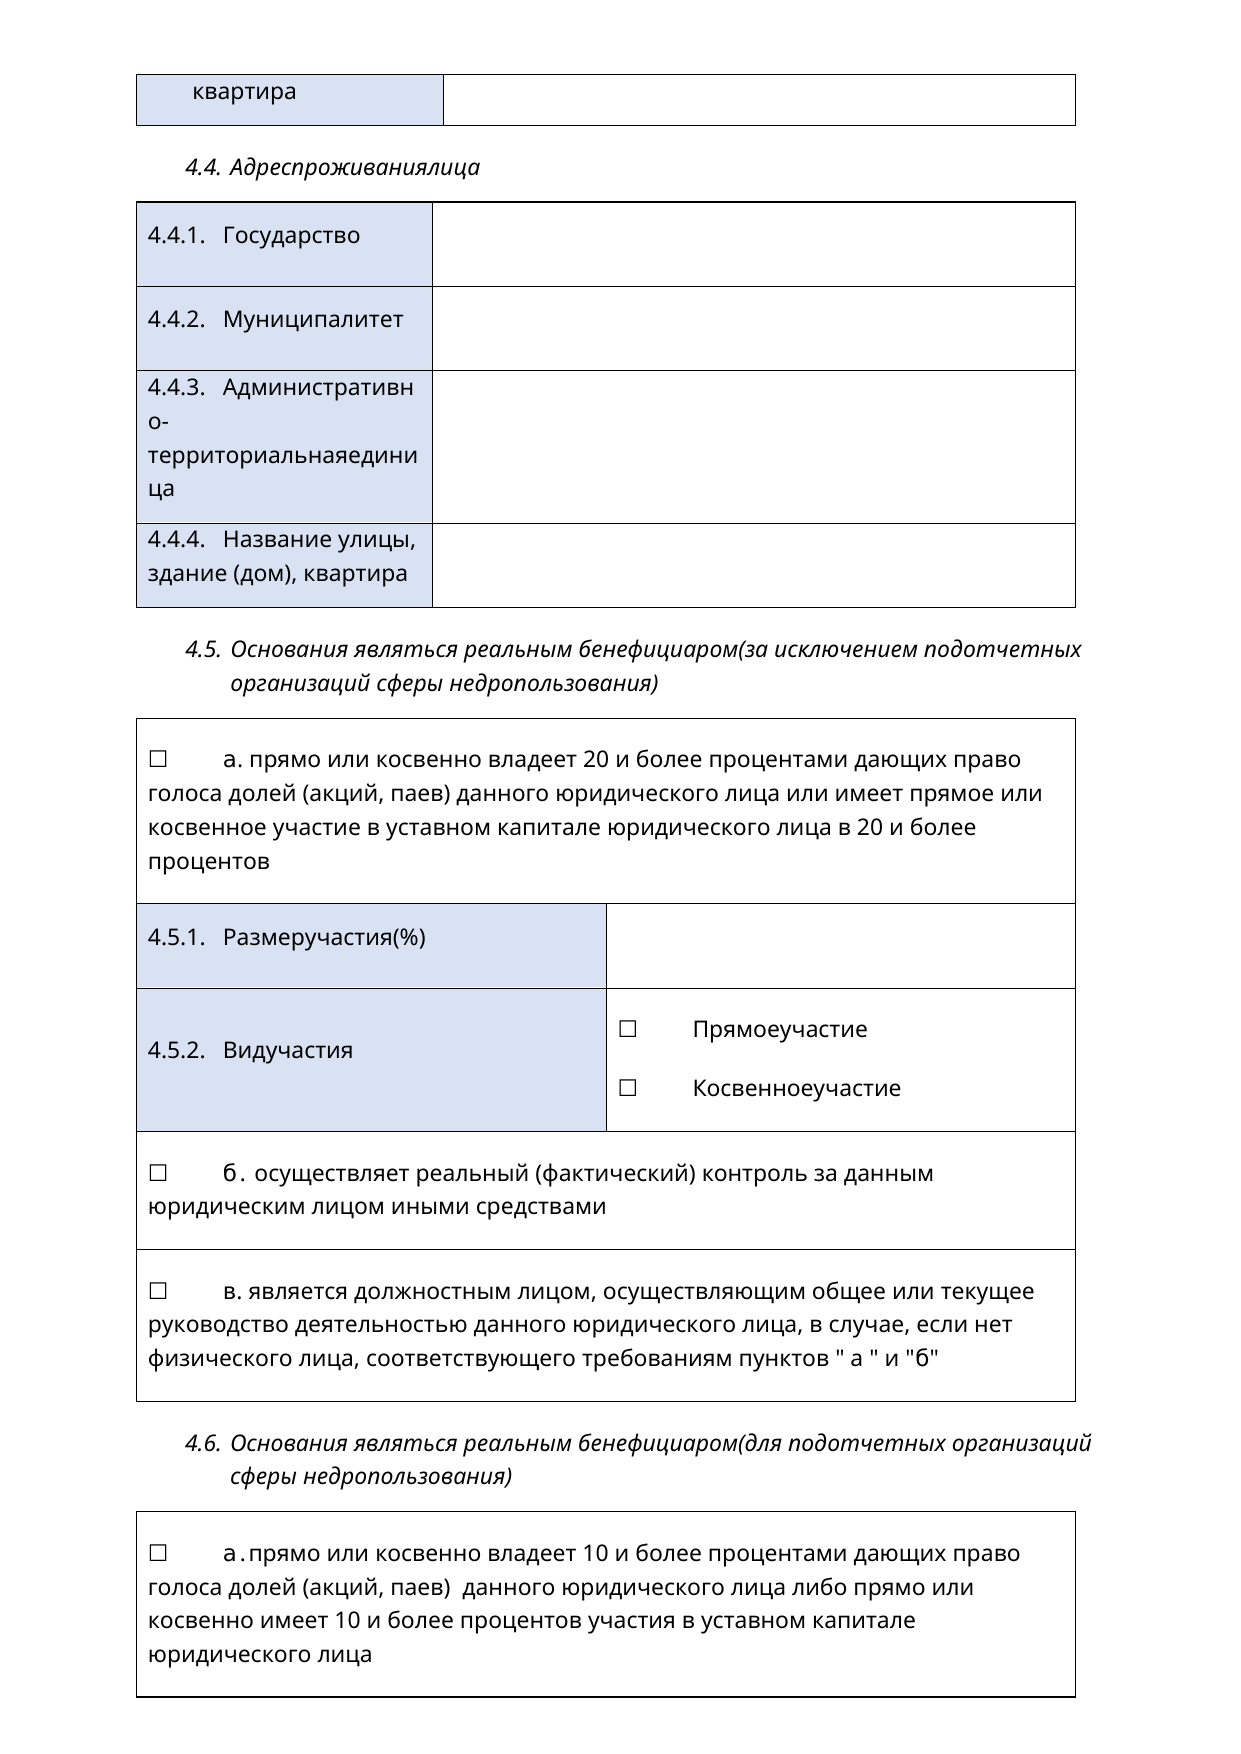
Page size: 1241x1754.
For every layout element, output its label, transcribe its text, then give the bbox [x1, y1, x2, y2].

table_cell [607, 904, 1075, 987]
table_cell ☐ в. является должностным лицом, осуществляющим общее или текущее руководство деятельностью данного юридического лица, в случае, если нет физического лица, соответствующего требованиям пунктов " а " и "б" [137, 1250, 1075, 1401]
table_cell Административно-территориальнаяединица [137, 371, 432, 522]
table_cell Размеручастия(%) [137, 904, 606, 987]
table_cell [433, 524, 1075, 607]
table_cell ☐ Прямоеучастие ☐ Косвенноеучастие [607, 989, 1075, 1131]
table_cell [137, 75, 443, 125]
table_header ☐ а․прямо или косвенно владеет 10 и более процентами дающих право голоса долей (акций, паев) данного юридического лица либо прямо или косвенно имеет 10 и более процентов участия в уставном капитале юридического лица [137, 1512, 1075, 1696]
table_cell Название улицы, здание (дом), квартира [137, 524, 432, 607]
table_header ☐ а. прямо или косвенно владеет 20 и более процентами дающих право голоса долей (акций, паев) данного юридического лица или имеет прямое или косвенное участие в уставном капитале юридического лица в 20 и более процентов [137, 719, 1075, 903]
table_cell ☐ б․ осуществляет реальный (фактический) контроль за данным юридическим лицом иными средствами [137, 1132, 1075, 1249]
list Основания являться реальным бенефициаром(для подотчетных организаций сферы недропользования) [185, 1427, 1152, 1492]
list Основания являться реальным бенефициаром(за исключением подотчетных организаций сферы недропользования) [185, 633, 1152, 698]
list Адреспроживаниялица [185, 151, 1152, 182]
table_header Государство [137, 203, 432, 286]
table_cell Муниципалитет [137, 287, 432, 370]
table_cell Видучастия [137, 989, 606, 1131]
table_cell [433, 371, 1075, 522]
table_header [433, 203, 1075, 286]
table_cell [444, 75, 1075, 125]
table_cell [433, 287, 1075, 370]
